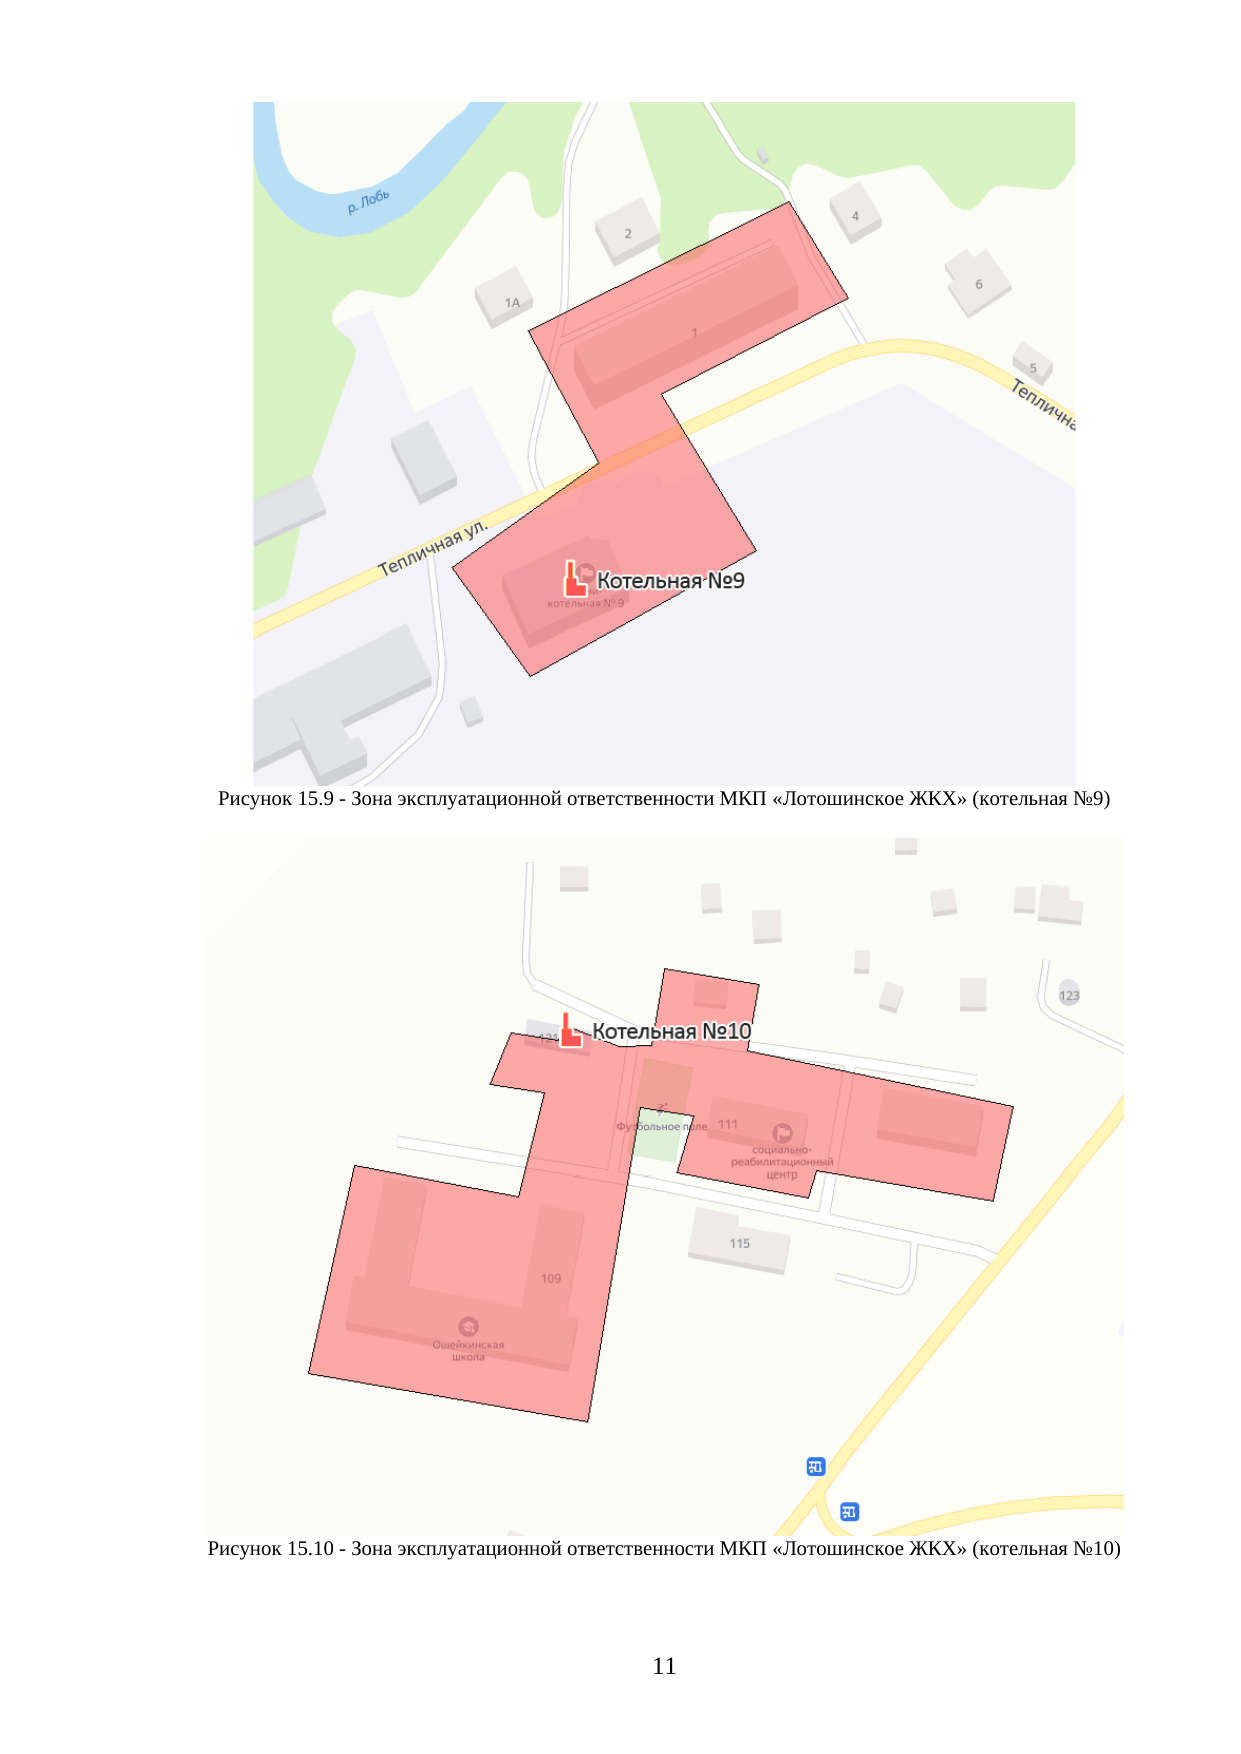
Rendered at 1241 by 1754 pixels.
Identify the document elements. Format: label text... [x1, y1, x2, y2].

text Рисунок 15.10 - Зона эксплуатационной ответственности МКП «Лотошинское ЖКХ» (котельная №10) [177, 1535, 1152, 1559]
picture [253, 102, 1076, 786]
picture [205, 838, 1124, 1536]
text Рисунок 15.9 - Зона эксплуатационной ответственности МКП «Лотошинское ЖКХ» (котельная №9) [177, 785, 1152, 809]
